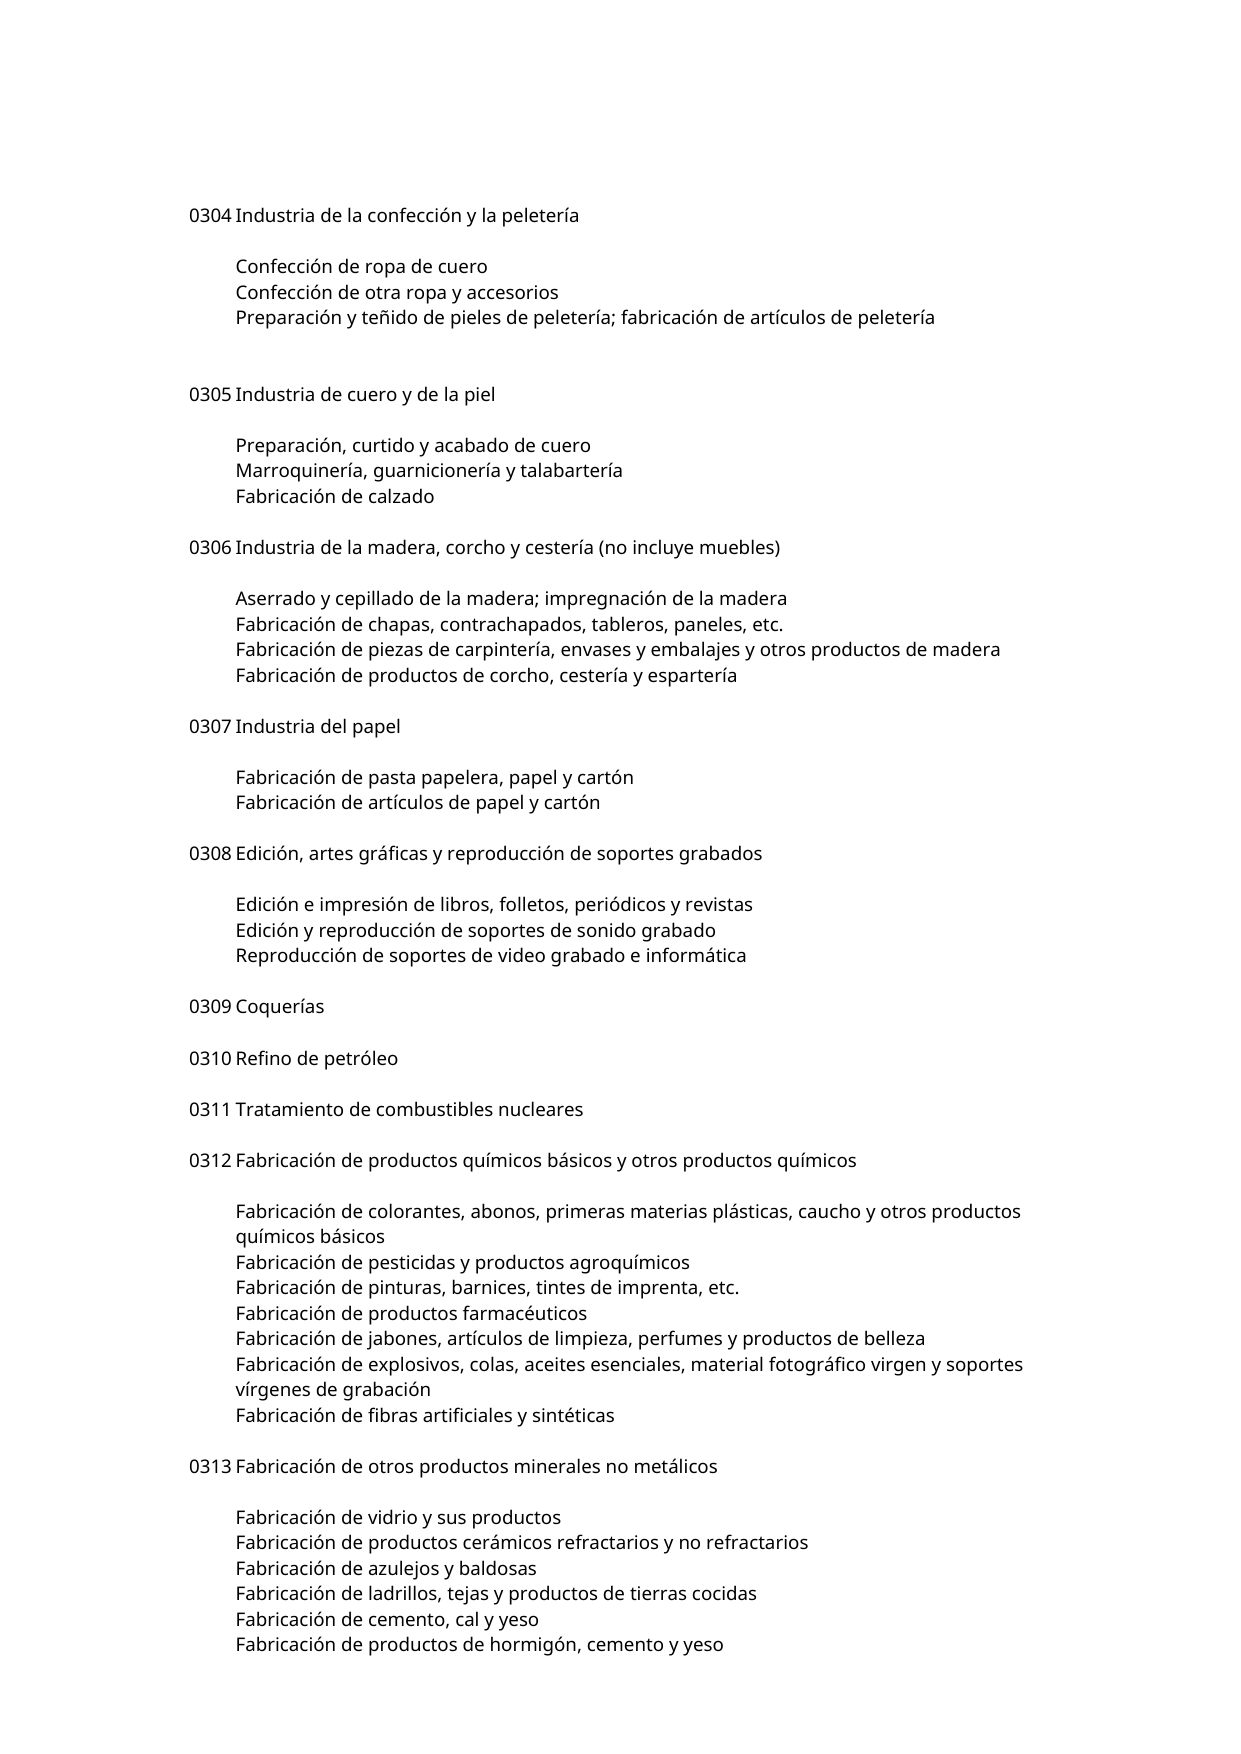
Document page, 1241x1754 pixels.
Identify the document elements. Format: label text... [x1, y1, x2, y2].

text Fabricación de artículos de papel y cartón [189, 789, 1116, 815]
text Fabricación de fibras artificiales y sintéticas [189, 1402, 1116, 1428]
text Fabricación de pinturas, barnices, tintes de imprenta, etc. [189, 1274, 1116, 1300]
text Fabricación de pesticidas y productos agroquímicos [189, 1249, 1116, 1274]
text Edición y reproducción de soportes de sonido grabado [189, 917, 1116, 943]
text Reproducción de soportes de video grabado e informática [189, 943, 1116, 968]
text 0306 Industria de la madera, corcho y cestería (no incluye muebles) [189, 534, 1116, 560]
text Fabricación de jabones, artículos de limpieza, perfumes y productos de belleza [189, 1326, 1116, 1351]
text Fabricación de vidrio y sus productos [189, 1504, 1116, 1530]
text 0308 Edición, artes gráficas y reproducción de soportes grabados [189, 841, 1116, 866]
text Fabricación de pasta papelera, papel y cartón [189, 764, 1116, 789]
text Fabricación de productos cerámicos refractarios y no refractarios [189, 1530, 1116, 1555]
text 0305 Industria de cuero y de la piel [189, 381, 1116, 407]
text Fabricación de calzado [189, 483, 1116, 509]
text Preparación y teñido de pieles de peletería; fabricación de artículos de peletería [189, 305, 1116, 330]
text Edición e impresión de libros, folletos, periódicos y revistas [189, 892, 1116, 917]
text 0312 Fabricación de productos químicos básicos y otros productos químicos [189, 1147, 1116, 1172]
text Fabricación de piezas de carpintería, envases y embalajes y otros productos de madera [189, 636, 1070, 662]
text 0313 Fabricación de otros productos minerales no metálicos [189, 1453, 1116, 1479]
text 0311 Tratamiento de combustibles nucleares [189, 1096, 1116, 1121]
text Fabricación de colorantes, abonos, primeras materias plásticas, caucho y otros productos químicos básicos [189, 1198, 1070, 1249]
text Fabricación de productos de corcho, cestería y espartería [189, 662, 1116, 687]
text 0309 Coquerías [189, 994, 1116, 1019]
text Fabricación de cemento, cal y yeso [189, 1606, 1116, 1632]
text Fabricación de azulejos y baldosas [189, 1555, 1116, 1581]
text Fabricación de chapas, contrachapados, tableros, paneles, etc. [189, 611, 1116, 636]
text 0310 Refino de petróleo [189, 1045, 1116, 1070]
text Fabricación de ladrillos, tejas y productos de tierras cocidas [189, 1581, 1116, 1606]
text 0304 Industria de la confección y la peletería [189, 203, 1116, 228]
text Marroquinería, guarnicionería y talabartería [189, 458, 1116, 483]
text Aserrado y cepillado de la madera; impregnación de la madera [189, 585, 1116, 611]
text Fabricación de explosivos, colas, aceites esenciales, material fotográfico virgen y soportes vírgenes de grabación [189, 1351, 1070, 1402]
text Confección de otra ropa y accesorios [189, 279, 1116, 305]
text Confección de ropa de cuero [189, 254, 1116, 279]
text Fabricación de productos de hormigón, cemento y yeso [189, 1632, 1116, 1657]
text Preparación, curtido y acabado de cuero [189, 432, 1116, 458]
text Fabricación de productos farmacéuticos [189, 1300, 1116, 1326]
text 0307 Industria del papel [189, 713, 1116, 738]
